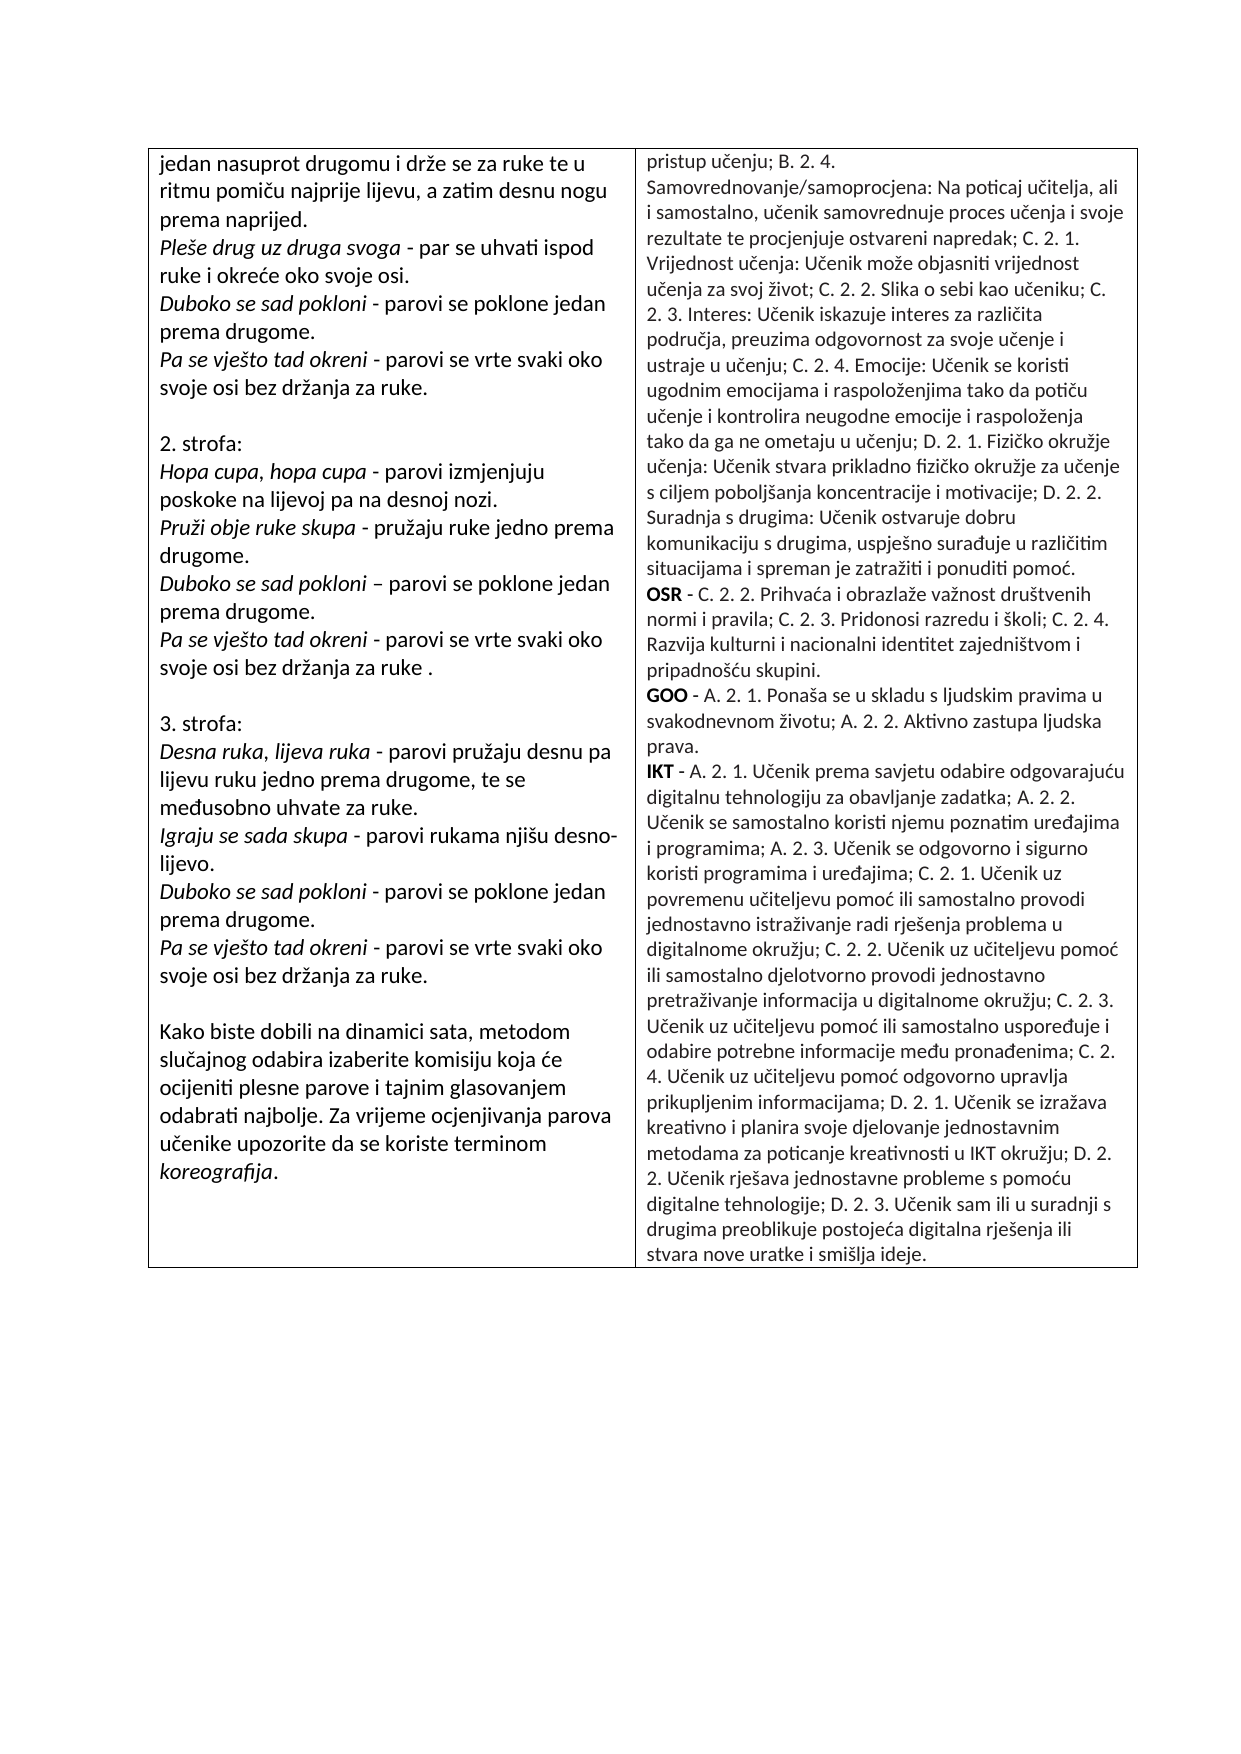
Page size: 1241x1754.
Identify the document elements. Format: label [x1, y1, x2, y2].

table_cell [636, 149, 1137, 1267]
table_cell [149, 149, 635, 1267]
